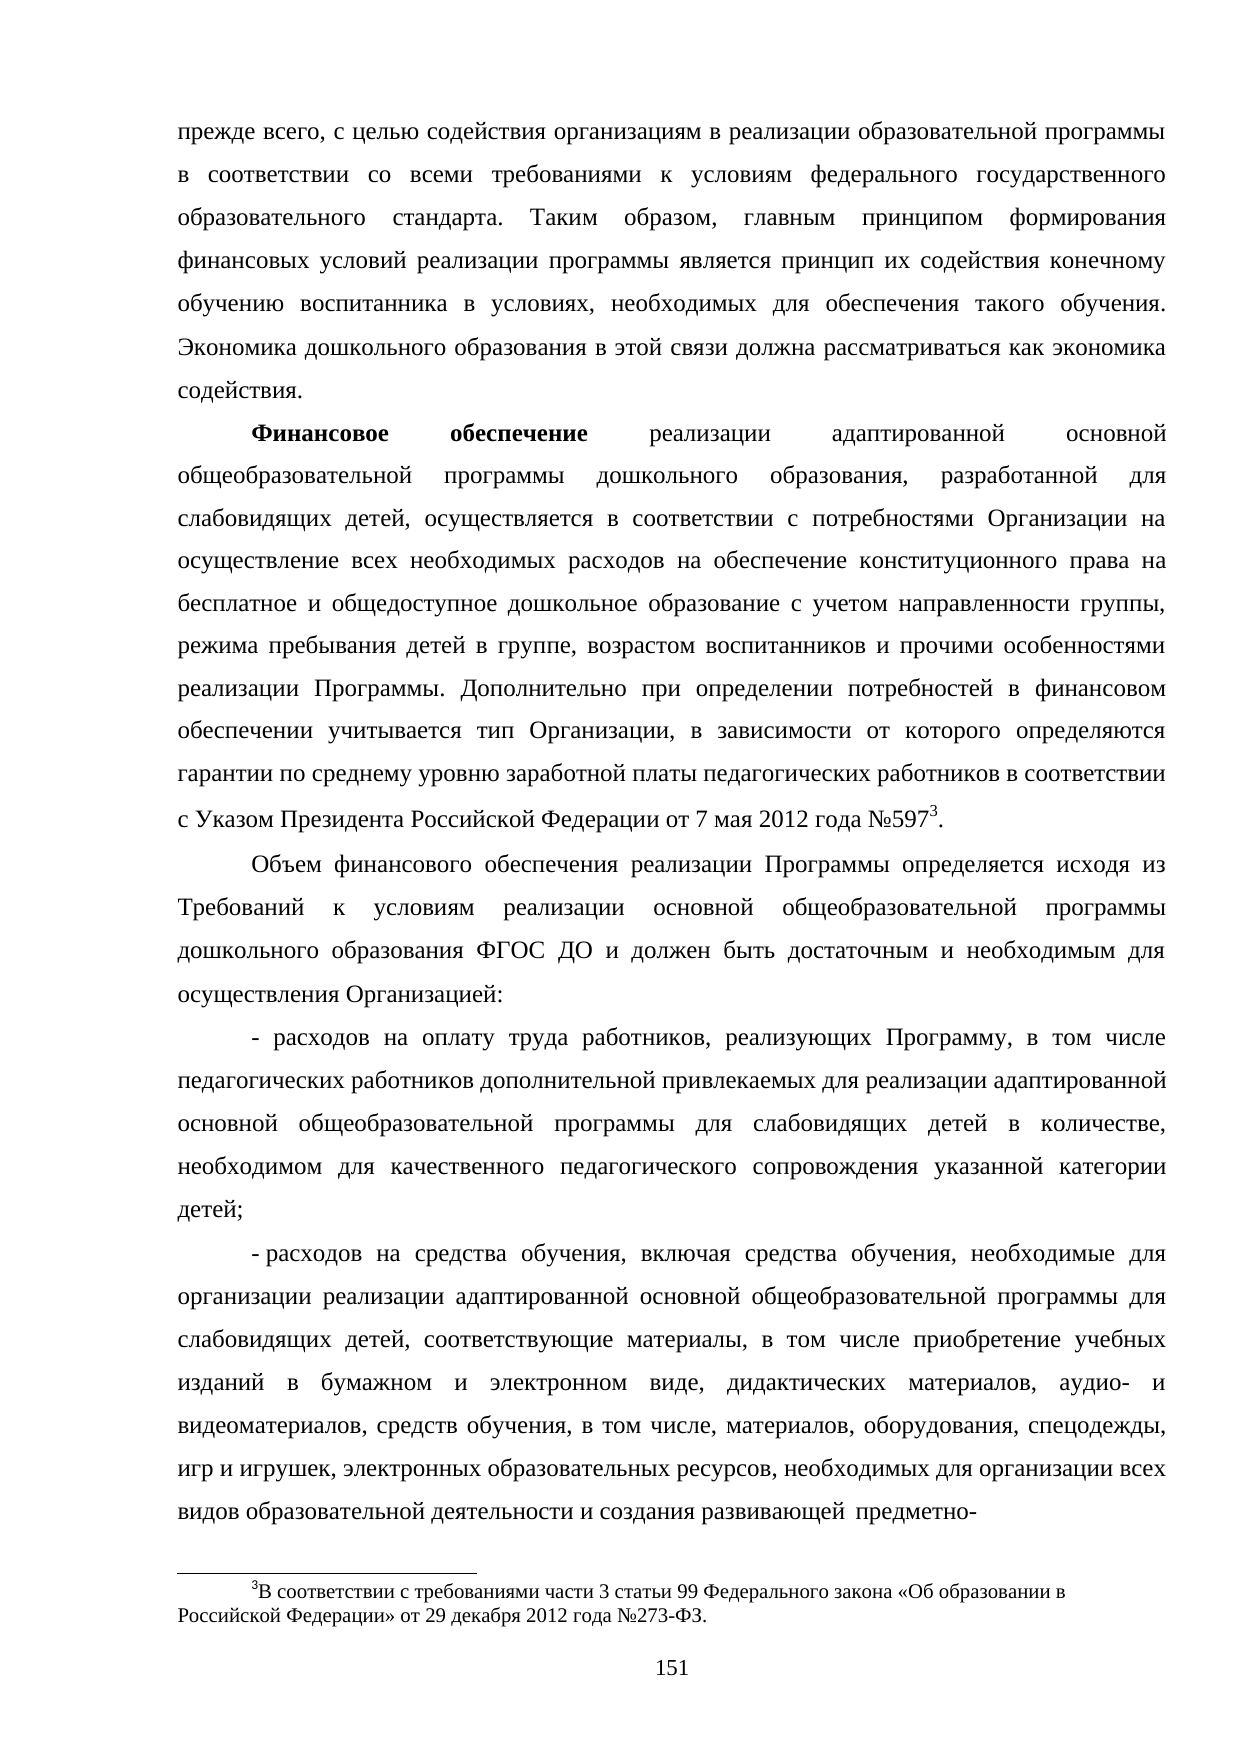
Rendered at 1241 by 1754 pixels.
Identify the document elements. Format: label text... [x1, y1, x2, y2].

text Финансовое обеспечение реализации адаптированной основной общеобразовательной программы дошкольного образования, разработанной для слабовидящих детей, осуществляется в соответствии с потребностями Организации на осуществление всех необходимых расходов на обеспечение конституционного права на бесплатное и общедоступное дошкольное образование с учетом направленности группы, режима пребывания детей в группе, возрастом воспитанников и прочими особенностями реализации Программы. Дополнительно при определении потребностей в финансовом обеспечении учитывается тип Организации, в зависимости от которого определяются гарантии по среднему уровню заработной платы педагогических работников в соответствии с Указом Президента Российской Федерации от 7 мая 2012 года №5973. [177, 418, 1167, 833]
text 3В соответствии с требованиями части 3 статьи 99 Федерального закона «Об образовании в Российской Федерации» от 29 декабря 2012 года №273-ФЗ. [177, 1576, 1167, 1627]
list расходов на оплату труда работников, реализующих Программу, в том числе педагогических работников дополнительной привлекаемых для реализации адаптированной основной общеобразовательной программы для слабовидящих детей в количестве, необходимом для качественного педагогического сопровождения указанной категории детей; [177, 1022, 1167, 1223]
text прежде всего, с целью содействия организациям в реализации образовательной программы в соответствии со всеми требованиями к условиям федерального государственного образовательного стандарта. Таким образом, главным принципом формирования финансовых условий реализации программы является принцип их содействия конечному обучению воспитанника в условиях, необходимых для обеспечения такого обучения. Экономика дошкольного образования в этой связи должна рассматриваться как экономика содействия. [177, 116, 1167, 403]
list расходов на средства обучения, включая средства обучения, необходимые для организации реализации адаптированной основной общеобразовательной программы для слабовидящих детей, соответствующие материалы, в том числе приобретение учебных изданий в бумажном и электронном виде, дидактических материалов, аудио- и видеоматериалов, средств обучения, в том числе, материалов, оборудования, спецодежды, игр и игрушек, электронных образовательных ресурсов, необходимых для организации всех видов образовательной деятельности и создания развивающей предметно- [177, 1238, 1167, 1525]
text Объем финансового обеспечения реализации Программы определяется исходя из Требований к условиям реализации основной общеобразовательной программы дошкольного образования ФГОС ДО и должен быть достаточным и необходимым для осуществления Организацией: [177, 849, 1167, 1007]
